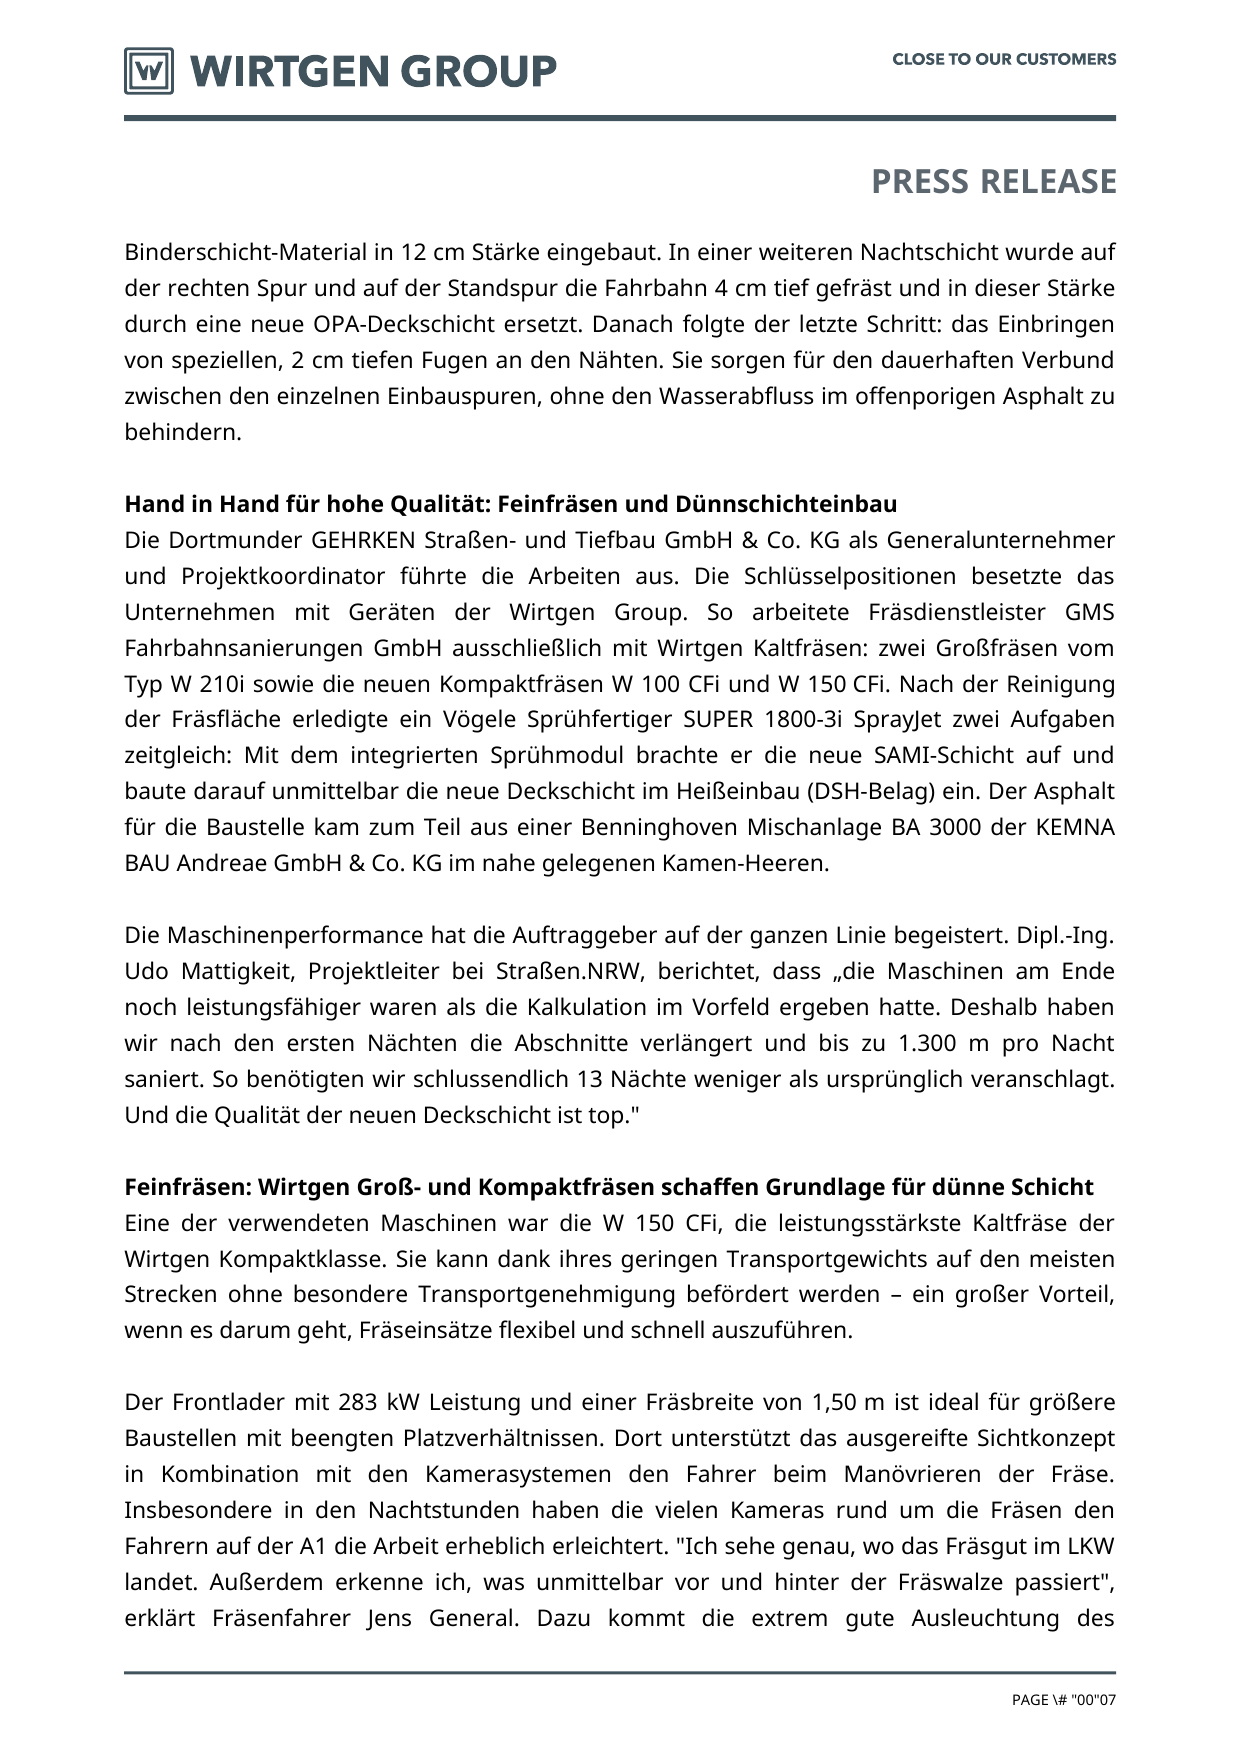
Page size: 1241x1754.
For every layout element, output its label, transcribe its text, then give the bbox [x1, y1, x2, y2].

text Eine der verwendeten Maschinen war die W 150 CFi, die leistungsstärkste Kaltfräse der Wirtgen Kompaktklasse. Sie kann dank ihres geringen Transportgewichts auf den meisten Strecken ohne besondere Transportgenehmigung befördert werden – ein großer Vorteil, wenn es darum geht, Fräseinsätze flexibel und schnell auszuführen. [124, 1207, 1116, 1346]
text Feinfräsen: Wirtgen Groß- und Kompaktfräsen schaffen Grundlage für dünne Schicht [124, 1171, 1116, 1202]
text Die Dortmunder GEHRKEN Straßen- und Tiefbau GmbH & Co. KG als Generalunternehmer und Projektkoordinator führte die Arbeiten aus. Die Schlüsselpositionen besetzte das Unternehmen mit Geräten der Wirtgen Group. So arbeitete Fräsdienstleister GMS Fahrbahnsanierungen GmbH ausschließlich mit Wirtgen Kaltfräsen: zwei Großfräsen vom Typ W 210i sowie die neuen Kompaktfräsen W 100 CFi und W 150 CFi. Nach der Reinigung der Fräsfläche erledigte ein Vögele Sprühfertiger SUPER 1800-3i SprayJet zwei Aufgaben zeitgleich: Mit dem integrierten Sprühmodul brachte er die neue SAMI-Schicht auf und baute darauf unmittelbar die neue Deckschicht im Heißeinbau (DSH-Belag) ein. Der Asphalt für die Baustelle kam zum Teil aus einer Benninghoven Mischanlage BA 3000 der KEMNA BAU Andreae GmbH & Co. KG im nahe gelegenen Kamen-Heeren. [124, 524, 1116, 878]
text Die Maschinenperformance hat die Auftraggeber auf der ganzen Linie begeistert. Dipl.-Ing. Udo Mattigkeit, Projektleiter bei Straßen.NRW, berichtet, dass „die Maschinen am Ende noch leistungsfähiger waren als die Kalkulation im Vorfeld ergeben hatte. Deshalb haben wir nach den ersten Nächten die Abschnitte verlängert und bis zu 1.300 m pro Nacht saniert. So benötigten wir schlussendlich 13 Nächte weniger als ursprünglich veranschlagt. Und die Qualität der neuen Deckschicht ist top." [124, 919, 1116, 1130]
text Hand in Hand für hohe Qualität: Feinfräsen und Dünnschichteinbau [124, 488, 1116, 519]
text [124, 1386, 1116, 1633]
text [124, 236, 1116, 447]
